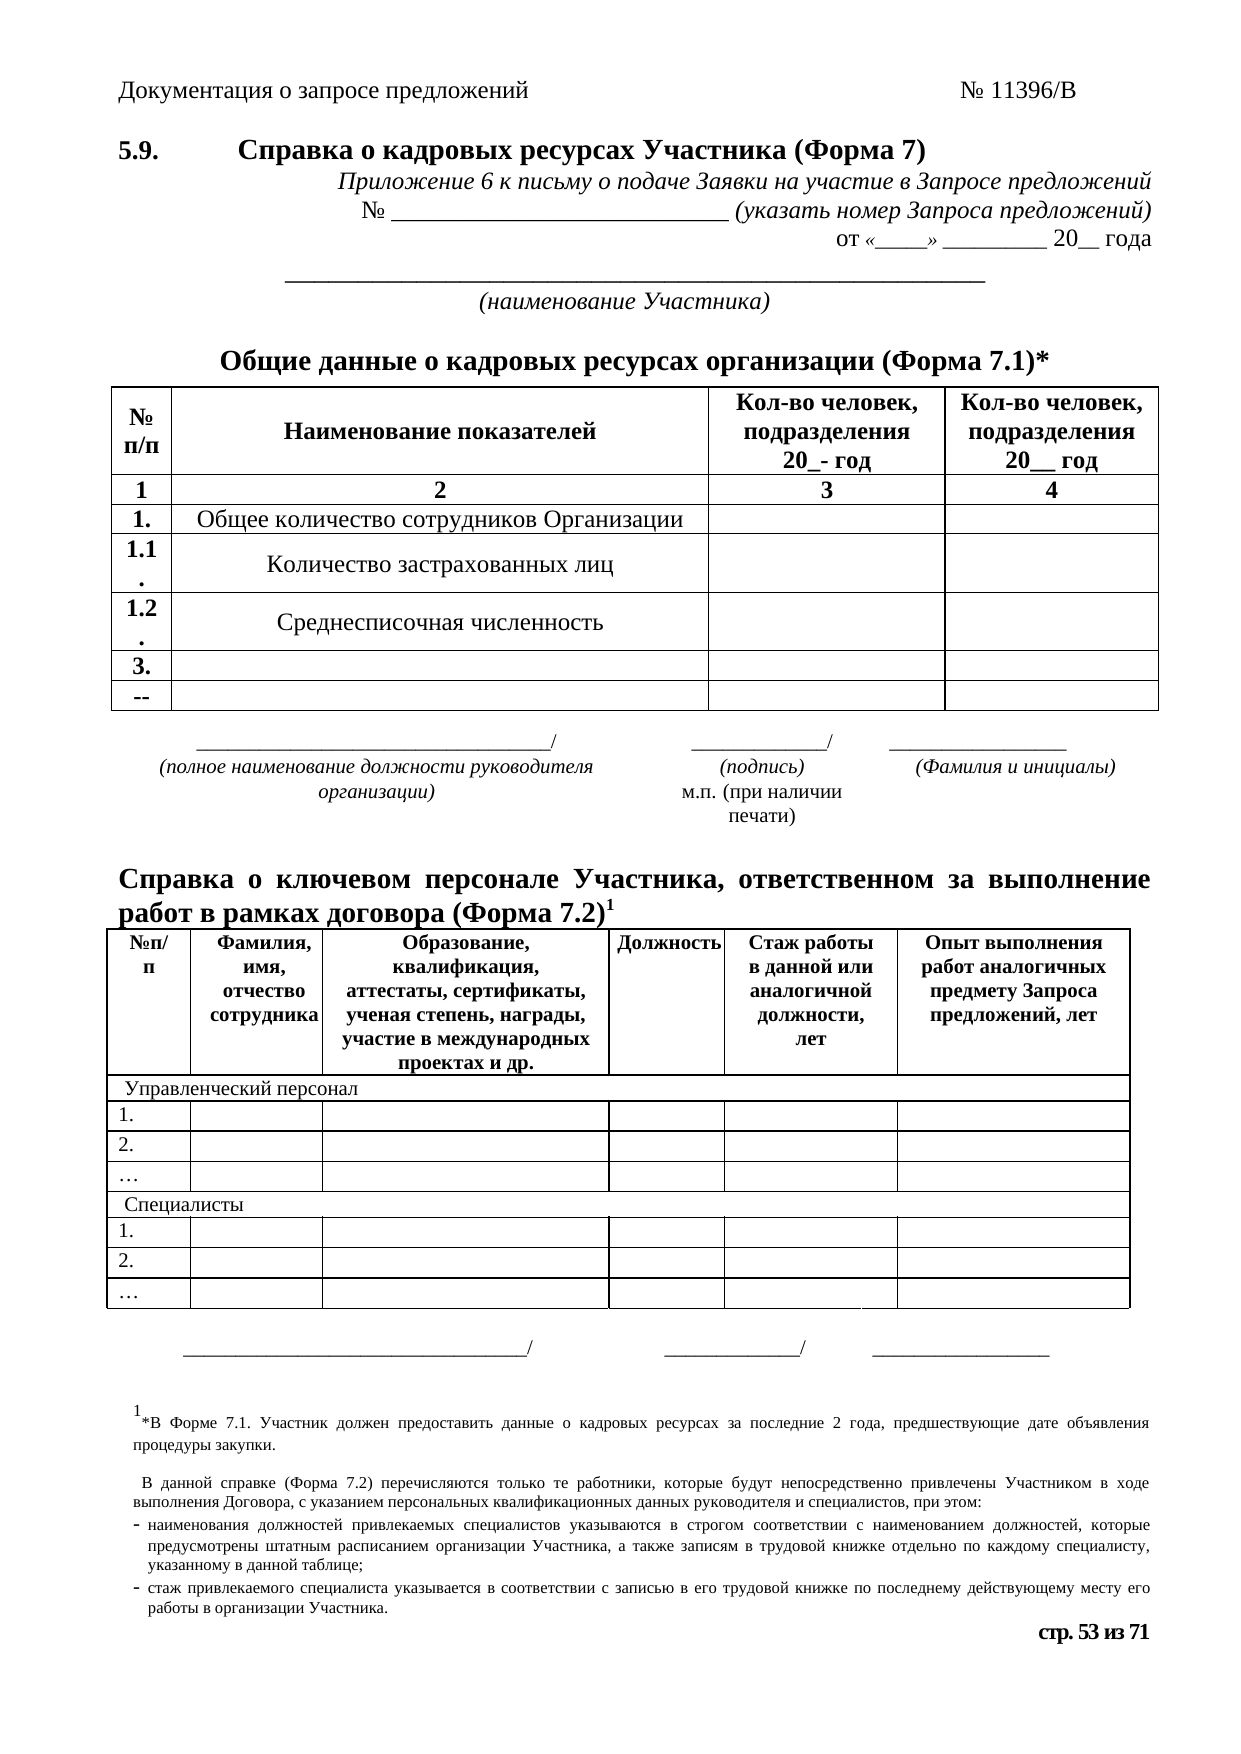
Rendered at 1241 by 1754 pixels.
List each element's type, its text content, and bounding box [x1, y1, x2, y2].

table_cell (полное наименование должности руководителя организации) [107, 755, 646, 827]
table_cell Среднесписочная численность [172, 593, 708, 650]
table_cell [725, 1279, 897, 1307]
table_cell [108, 1218, 190, 1247]
table_header Должность [610, 930, 724, 1074]
table_cell Общее количество сотрудников Организации [172, 505, 708, 533]
table_cell [323, 1102, 608, 1130]
table_header _________________ [878, 722, 1153, 753]
table_cell [725, 1132, 897, 1161]
table_cell (подпись) м.п. (при наличии печати) [647, 755, 877, 827]
text Справка о кадровых ресурсах Участника (Форма 7) [118, 132, 1162, 166]
table_cell [610, 1279, 724, 1307]
table_header №п/п [108, 930, 190, 1074]
table_cell [709, 681, 944, 710]
table_cell [898, 1162, 1129, 1191]
table_cell [610, 1102, 724, 1130]
table_cell [898, 1218, 1129, 1247]
table_cell 1.1. [112, 534, 171, 592]
text Приложение 6 к письму о подаче Заявки на участие в Запросе предложений [118, 166, 1152, 195]
table_cell [946, 534, 1158, 592]
table_cell [108, 1102, 190, 1130]
table_cell [323, 1279, 608, 1307]
table_header Кол-во человек, подразделения 20_- год [709, 388, 944, 474]
table_cell [898, 1132, 1129, 1161]
table_cell [191, 1279, 322, 1307]
table_cell [323, 1218, 608, 1247]
table_cell 3. [112, 651, 171, 680]
table_cell [946, 593, 1158, 650]
table_cell [898, 1102, 1129, 1130]
table_cell [108, 1248, 190, 1277]
table_cell … [108, 1162, 190, 1191]
table_cell 3 [709, 475, 944, 503]
table_cell [191, 1132, 322, 1161]
text от «_____» __________ 20__ года [118, 223, 1152, 252]
table_cell [946, 681, 1158, 710]
table_header _____________/ [647, 722, 877, 753]
table_cell [191, 1162, 322, 1191]
table_cell Количество застрахованных лиц [172, 534, 708, 592]
table_cell 2 [172, 475, 708, 503]
table_cell [725, 1218, 897, 1247]
table_cell _________________ [862, 1309, 1129, 1359]
table_header Образование, квалификация, аттестаты, сертификаты, ученая степень, награды, участие в международных проектах и др. [323, 930, 608, 1074]
table_header Опыт выполнения работ аналогичных предмету Запроса предложений, лет [898, 930, 1129, 1074]
table_cell [946, 651, 1158, 680]
table_cell 4 [946, 475, 1158, 503]
table_cell [323, 1248, 608, 1277]
table_cell [610, 1132, 724, 1161]
table_cell -- [112, 681, 171, 710]
table_cell 1. [112, 505, 171, 533]
text № ___________________________ (указать номер Запроса предложений) [118, 195, 1152, 223]
table_cell [709, 593, 944, 650]
table_cell [191, 1102, 322, 1130]
list Справка о ключевом персонале Участника, ответственном за выполнение работ в рамках договора (Форма 7.2) [118, 861, 1152, 928]
table_cell [191, 1248, 322, 1277]
table_header Кол-во человек, подразделения 20__ год [946, 388, 1158, 474]
text ________________________________________________ [118, 252, 1152, 286]
table_header № п/п [112, 388, 171, 474]
table_cell [709, 651, 944, 680]
table_cell [709, 505, 944, 533]
table_cell [898, 1248, 1129, 1277]
table_cell [323, 1132, 608, 1161]
table_cell [709, 534, 944, 592]
table_cell [172, 681, 708, 710]
table_cell Специалисты [108, 1192, 1129, 1216]
table_cell [610, 1248, 724, 1277]
table_cell [610, 1162, 724, 1191]
list Общие данные о кадровых ресурсах организации (Форма 7.1)* [219, 343, 1152, 377]
table_cell [323, 1162, 608, 1191]
list (наименование Участника) [97, 286, 1152, 314]
table_header __________________________________/ [107, 722, 646, 753]
table_cell … [108, 1279, 190, 1307]
table_cell 1.2. [112, 593, 171, 650]
table_cell [946, 505, 1158, 533]
table_cell (Фамилия и инициалы) [878, 755, 1153, 827]
table_cell [725, 1102, 897, 1130]
table_cell [725, 1162, 897, 1191]
table_cell _____________/ [609, 1309, 861, 1359]
table_cell [108, 1132, 190, 1161]
table_cell Управленческий персонал [108, 1076, 1129, 1100]
table_cell [898, 1279, 1129, 1307]
table_header Стаж работы в данной или аналогичной должности, лет [725, 930, 897, 1074]
table_cell [610, 1218, 724, 1247]
table_cell [172, 651, 708, 680]
table_cell [725, 1248, 897, 1277]
table_cell _________________________________/ [107, 1309, 608, 1359]
table_header Наименование показателей [172, 388, 708, 474]
table_cell [191, 1218, 322, 1247]
table_header Фамилия, имя, отчество сотрудника [191, 930, 322, 1074]
table_cell 1 [112, 475, 171, 503]
